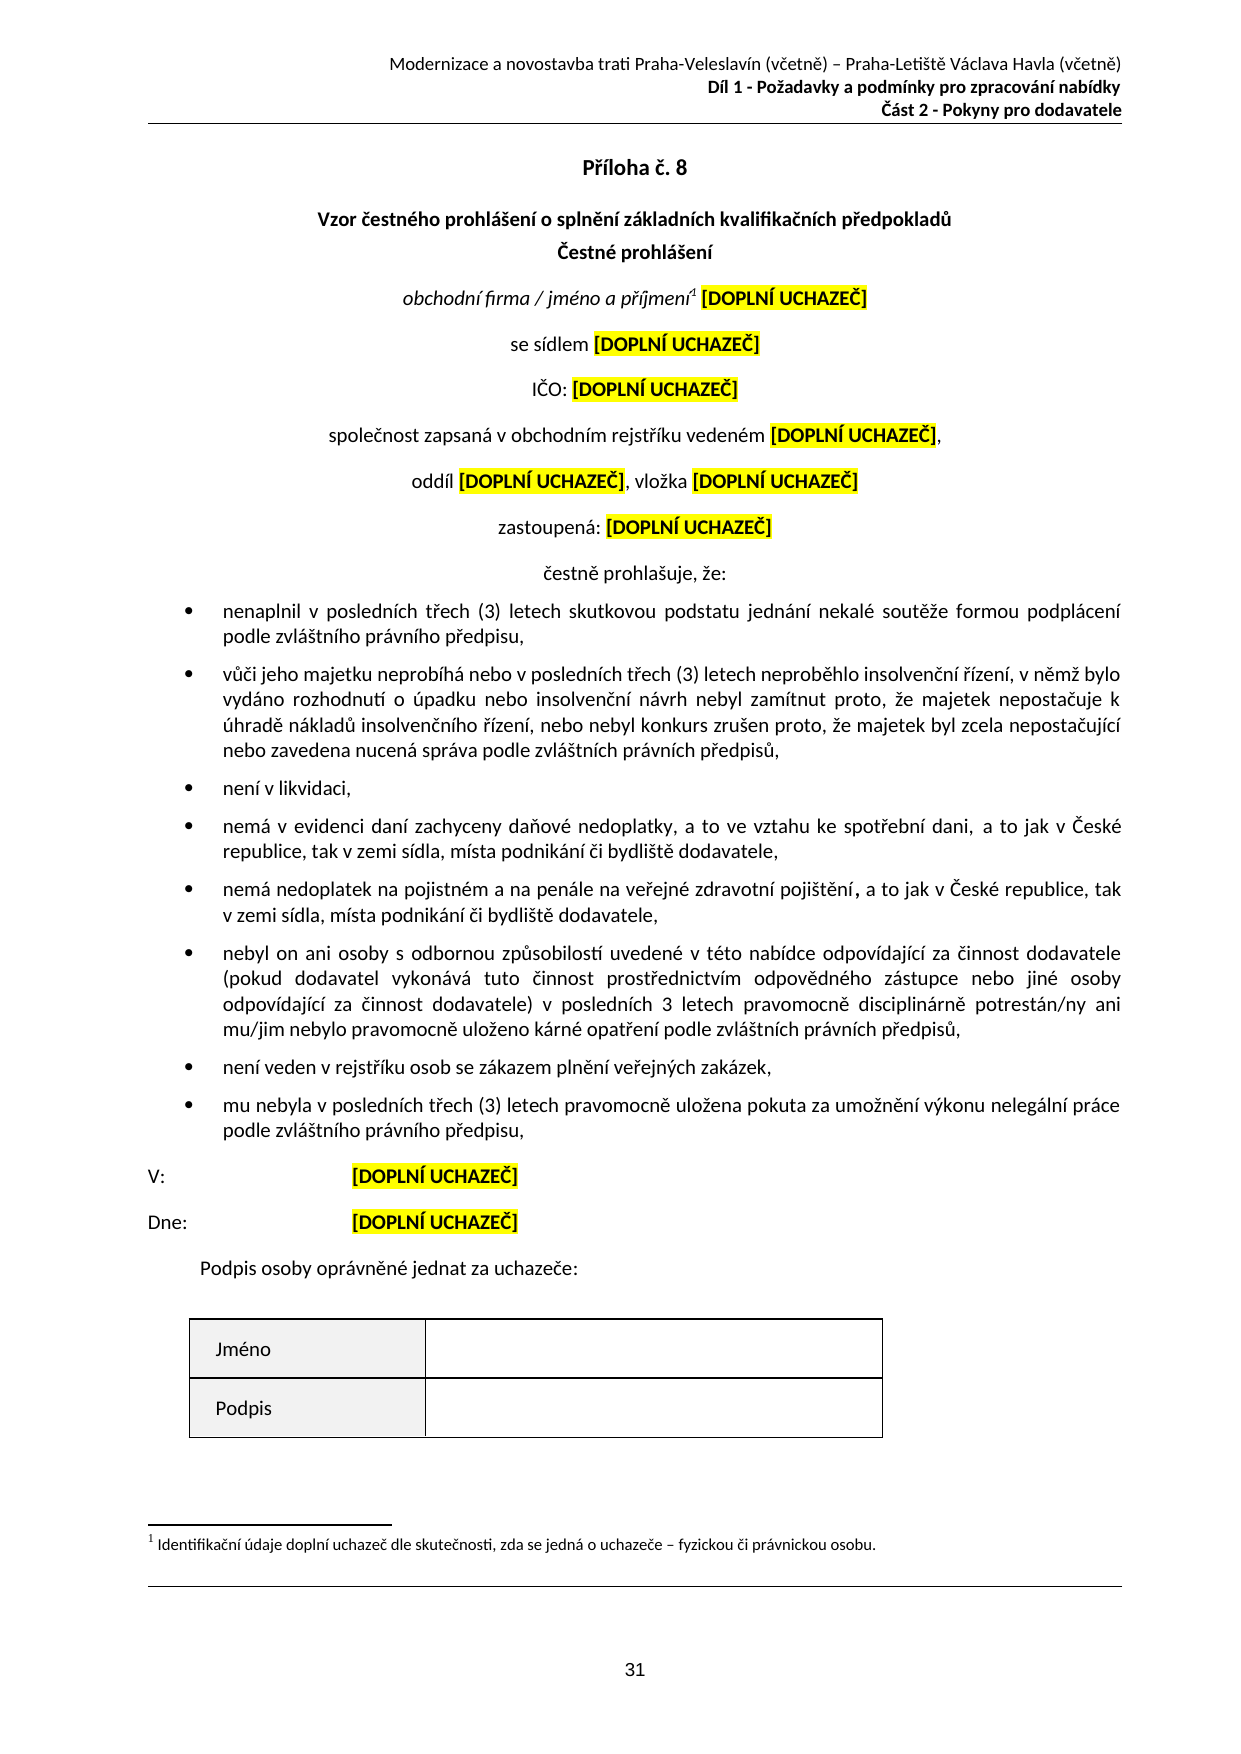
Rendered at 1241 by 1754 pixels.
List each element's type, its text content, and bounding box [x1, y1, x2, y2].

text čestně prohlašuje, že: [148, 552, 1122, 585]
list nemá v evidenci daní zachyceny daňové nedoplatky, a to ve vztahu ke spotřební dani, a to jak v České republice, tak v zemi sídla, místa podnikání či bydliště dodavatele, [185, 813, 1122, 864]
text zastoupená: [DOPLNÍ UCHAZEČ] [148, 506, 1122, 539]
table_header [DOPLNÍ UCHAZEČ] [266, 1155, 1096, 1201]
text IČO: [DOPLNÍ UCHAZEČ] [148, 369, 1122, 402]
text oddíl [DOPLNÍ UCHAZEČ], vložka [DOPLNÍ UCHAZEČ] [148, 460, 1122, 494]
table_cell Dne: [136, 1201, 266, 1247]
list mu nebyla v posledních třech (3) letech pravomocně uložena pokuta za umožnění výkonu nelegální práce podle zvláštního právního předpisu, [185, 1092, 1122, 1143]
text Vzor čestného prohlášení o splnění základních kvalifikačních předpokladů [148, 206, 1122, 231]
text se sídlem [DOPLNÍ UCHAZEČ] [148, 323, 1122, 356]
table_cell [DOPLNÍ UCHAZEČ] [266, 1201, 1096, 1247]
table_header [166, 1293, 1052, 1438]
list nenaplnil v posledních třech (3) letech skutkovou podstatu jednání nekalé soutěže formou podplácení podle zvláštního právního předpisu, [185, 598, 1122, 649]
text Podpis osoby oprávněné jednat za uchazeče: [162, 1247, 1122, 1280]
text obchodní firma / jméno a příjmení [DOPLNÍ UCHAZEČ] [148, 277, 1122, 310]
text Příloha č. 8 [148, 153, 1122, 181]
text společnost zapsaná v obchodním rejstříku vedeném [DOPLNÍ UCHAZEČ], [148, 414, 1122, 448]
text Čestné prohlášení [148, 231, 1122, 264]
list není veden v rejstříku osob se zákazem plnění veřejných zakázek, [185, 1054, 1122, 1079]
table_header V: [136, 1155, 266, 1201]
list vůči jeho majetku neprobíhá nebo v posledních třech (3) letech neproběhlo insolvenční řízení, v němž bylo vydáno rozhodnutí o úpadku nebo insolvenční návrh nebyl zamítnut proto, že majetek nepostačuje k úhradě nákladů insolvenčního řízení, nebo nebyl konkurs zrušen proto, že majetek byl zcela nepostačující nebo zavedena nucená správa podle zvláštních právních předpisů, [185, 661, 1122, 763]
list nebyl on ani osoby s odbornou způsobilostí uvedené v této nabídce odpovídající za činnost dodavatele (pokud dodavatel vykonává tuto činnost prostřednictvím odpovědného zástupce nebo jiné osoby odpovídající za činnost dodavatele) v posledních 3 letech pravomocně disciplinárně potrestán/ny ani mu/jim nebylo pravomocně uloženo kárné opatření podle zvláštních právních předpisů, [185, 940, 1122, 1042]
list nemá nedoplatek na pojistném a na penále na veřejné zdravotní pojištění, a to jak v České republice, tak v zemi sídla, místa podnikání či bydliště dodavatele, [185, 877, 1122, 927]
list není v likvidaci, [185, 775, 1122, 801]
